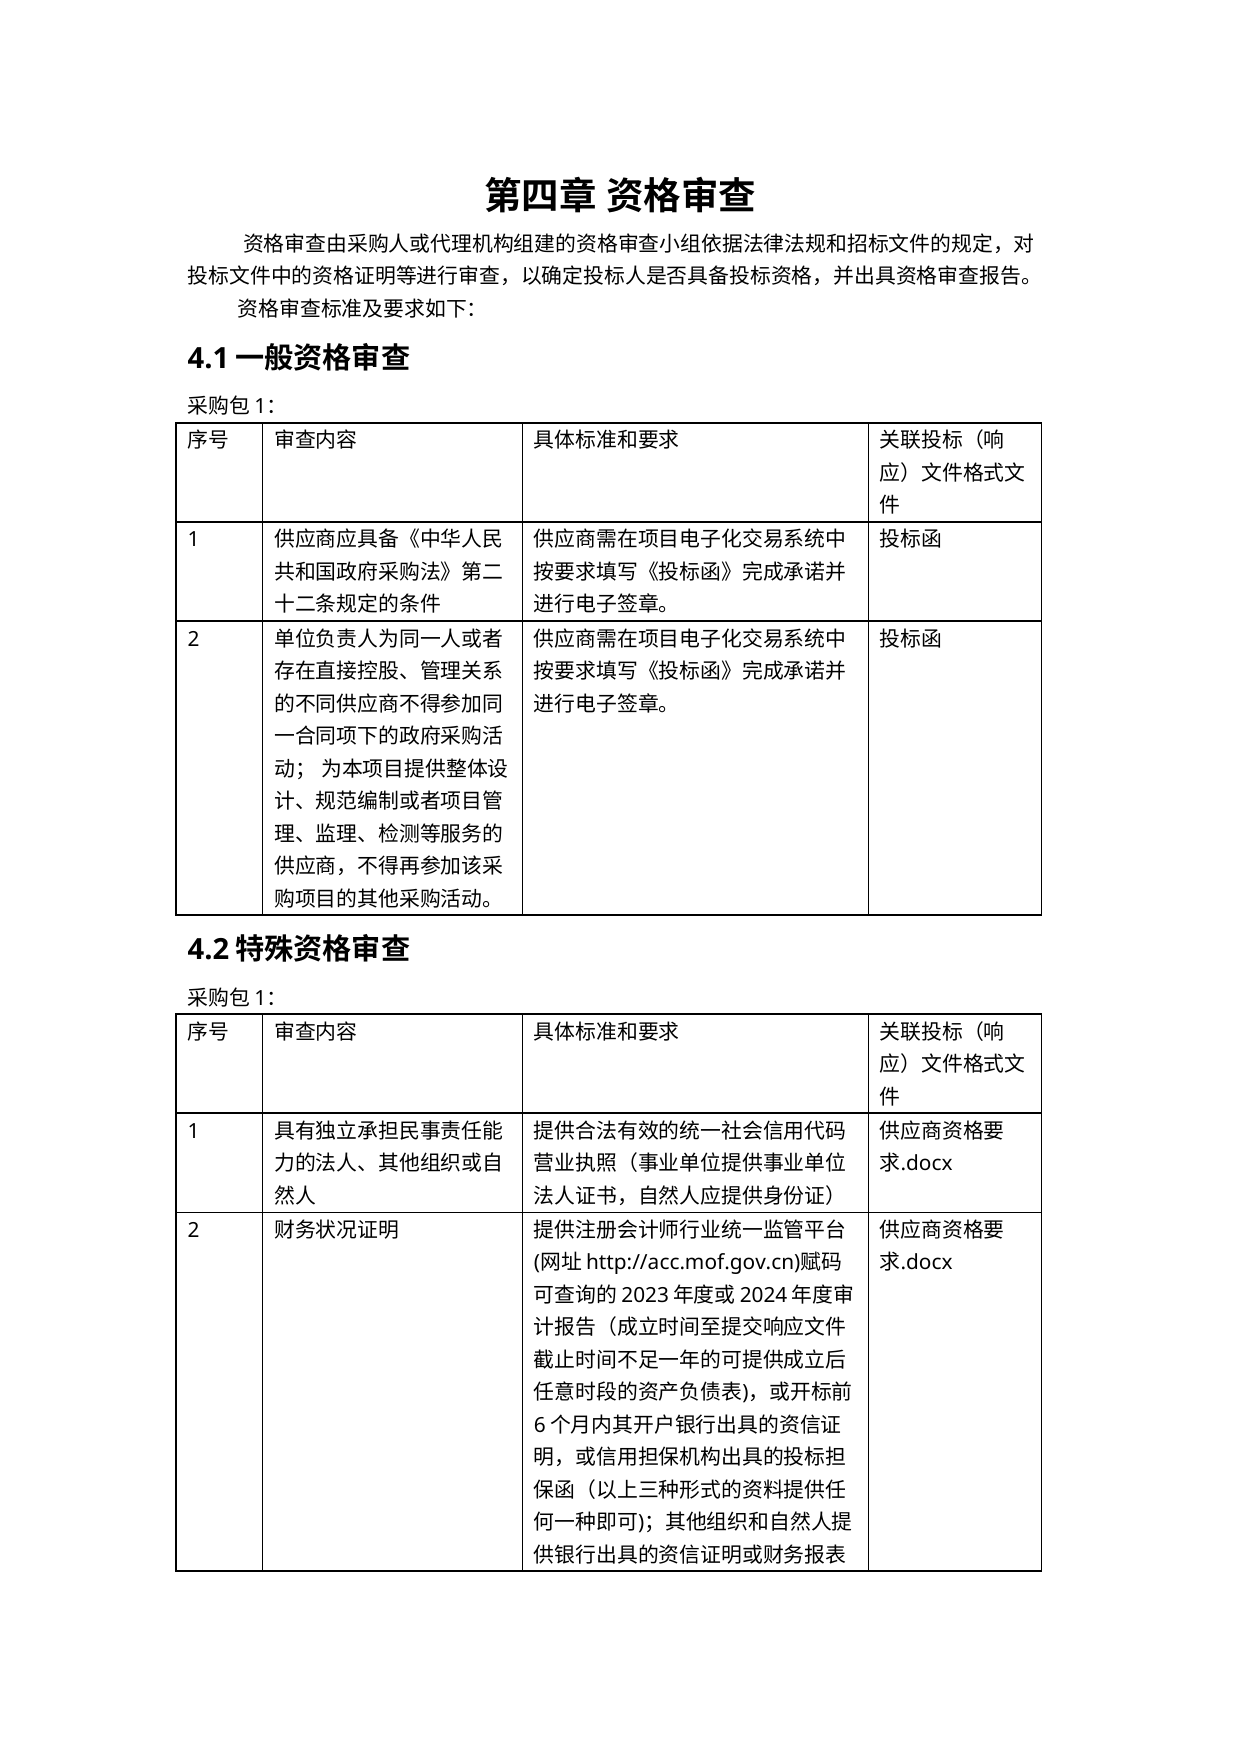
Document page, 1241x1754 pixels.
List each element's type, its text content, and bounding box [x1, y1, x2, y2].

text 资格审查由采购人或代理机构组建的资格审查小组依据法律法规和招标文件的规定，对投标文件中的资格证明等进行审查，以确定投标人是否具备投标资格，并出具资格审查报告。 [187, 227, 1053, 292]
table_header 序号 [177, 424, 262, 521]
table_header 关联投标（响应）文件格式文件 [869, 1015, 1041, 1112]
table_cell 供应商需在项目电子化交易系统中按要求填写《投标函》完成承诺并进行电子签章。 [523, 523, 868, 620]
table_header 审查内容 [263, 424, 522, 521]
table_cell 1 [177, 523, 262, 620]
table_header 序号 [177, 1015, 262, 1112]
table_header 关联投标（响应）文件格式文件 [869, 424, 1041, 521]
text 资格审查标准及要求如下： [187, 292, 1053, 324]
table_cell 供应商资格要求.docx [869, 1213, 1041, 1570]
table_header 审查内容 [263, 1015, 522, 1112]
table_cell 供应商需在项目电子化交易系统中按要求填写《投标函》完成承诺并进行电子签章。 [523, 622, 868, 914]
table_header 具体标准和要求 [523, 424, 868, 521]
table_cell 财务状况证明 [263, 1213, 522, 1570]
table_cell 提供合法有效的统一社会信用代码营业执照（事业单位提供事业单位法人证书，自然人应提供身份证） [523, 1114, 868, 1211]
table_cell 提供注册会计师行业统一监管平台(网址http://acc.mof.gov.cn)赋码可查询的2023年度或2024年度审计报告（成立时间至提交响应文件截止时间不足一年的可提供成立后任意时段的资产负债表)，或开标前6个月内其开户银行出具的资信证明，或信用担保机构出具的投标担保函（以上三种形式的资料提供任何一种即可)；其他组织和自然人提供银行出具的资信证明或财务报表 [523, 1213, 868, 1570]
table_cell 投标函 [869, 622, 1041, 914]
text 4.2特殊资格审查 [187, 916, 1053, 981]
table_cell 2 [177, 622, 262, 914]
table_header 具体标准和要求 [523, 1015, 868, 1112]
table_cell 投标函 [869, 523, 1041, 620]
table_cell 具有独立承担民事责任能力的法人、其他组织或自然人 [263, 1114, 522, 1211]
text 采购包1： [187, 389, 1053, 422]
table_cell 单位负责人为同一人或者存在直接控股、管理关系的不同供应商不得参加同一合同项下的政府采购活动； 为本项目提供整体设计、规范编制或者项目管理、监理、检测等服务的供应商，不得再参加该采购项目的其他采购活动。 [263, 622, 522, 914]
table_cell 供应商应具备《中华人民共和国政府采购法》第二十二条规定的条件 [263, 523, 522, 620]
text 第四章 资格审查 [187, 162, 1053, 227]
text 4.1一般资格审查 [187, 324, 1053, 389]
table_cell 2 [177, 1213, 262, 1570]
text 采购包1： [187, 981, 1053, 1013]
table_cell 供应商资格要求.docx [869, 1114, 1041, 1211]
table_cell 1 [177, 1114, 262, 1211]
